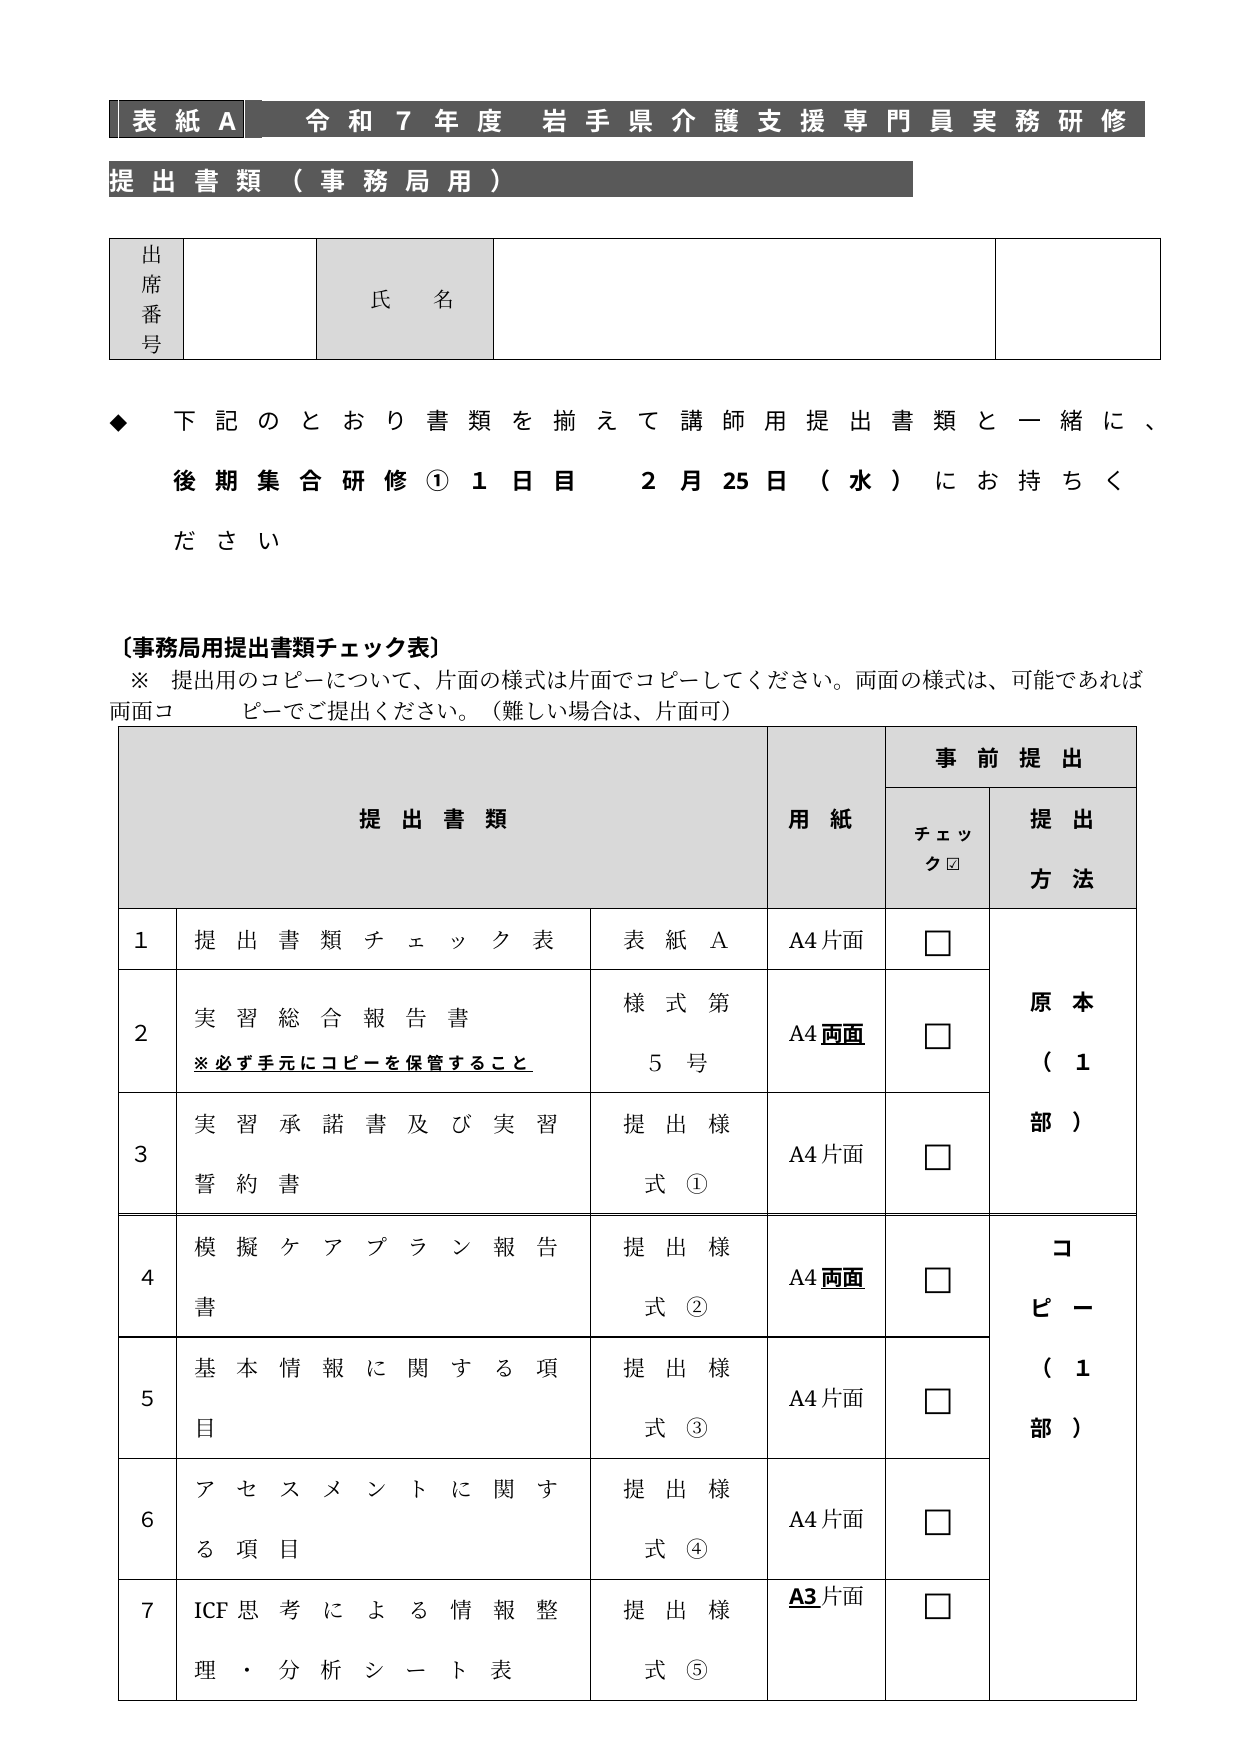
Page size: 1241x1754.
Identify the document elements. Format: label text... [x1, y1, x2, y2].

table_header 事前提出 [886, 727, 1136, 787]
table_cell ３ [119, 1093, 176, 1213]
table_cell □ [886, 1338, 989, 1457]
table_cell ６ [119, 1459, 176, 1578]
text ※ 提出用のコピーについて、片面の様式は片面でコピーしてください。両面の様式は、可能であれば両面コ ピーでご提出ください。（難しい場合は、片面可） [109, 663, 1146, 726]
table_cell 模擬ケアプラン報告書 [177, 1216, 590, 1336]
table_header 出席 番号 [110, 239, 183, 359]
table_cell A3片面 [768, 1580, 885, 1699]
table_cell □ [886, 1093, 989, 1213]
table_cell 原本 （１部） [990, 909, 1136, 1213]
table_cell □ [886, 970, 989, 1092]
table_cell ２ [119, 970, 176, 1092]
table_cell コピー （１部） [990, 1216, 1136, 1699]
table_cell 基本情報に関する項目 [177, 1338, 590, 1457]
table_cell A4片面 [768, 1338, 885, 1457]
table_header 氏 名 [317, 239, 493, 359]
table_header [996, 239, 1160, 359]
table_cell A4片面 [768, 1459, 885, 1578]
table_cell 提出様式④ [591, 1459, 767, 1578]
text 表紙A 令和７年度 岩手県介護支援専門員実務研修 提出書類（事務局用） [109, 89, 1146, 209]
table_cell 提出様式③ [591, 1338, 767, 1457]
table_cell □ [886, 1580, 989, 1699]
text 〔事務局用提出書類チェック表〕 [109, 630, 1146, 663]
table_cell ５ [119, 1338, 176, 1457]
table_cell チェック☑ [886, 788, 989, 908]
table_cell １ [119, 909, 176, 969]
table_header [494, 239, 995, 359]
table_cell 表紙Ａ [591, 909, 767, 969]
table_cell ４ [119, 1216, 176, 1336]
table_cell 提出書類チェック表 [177, 909, 590, 969]
table_cell 実習総合報告書 ※必ず手元にコピーを保管すること [177, 970, 590, 1092]
table_cell 様式第５号 [591, 970, 767, 1092]
table_header 用紙 [768, 727, 885, 908]
table_cell ７ [119, 1580, 176, 1699]
table_cell ICF思考による情報整理・分析シート表 [177, 1580, 590, 1699]
table_cell 提出様式① [591, 1093, 767, 1213]
table_header 提出書類 [119, 727, 767, 908]
table_cell A4両面 [768, 1216, 885, 1336]
table_cell 提出方法 [990, 788, 1136, 908]
table_cell □ [886, 1459, 989, 1578]
table_cell A4片面 [768, 1093, 885, 1213]
table_cell 実習承諾書及び実習誓約書 [177, 1093, 590, 1213]
table_cell アセスメントに関する項目 [177, 1459, 590, 1578]
table_cell □ [886, 1216, 989, 1336]
table_cell A4両面 [768, 970, 885, 1092]
table_cell 提出様式⑤ [591, 1580, 767, 1699]
table_cell 提出様式② [591, 1216, 767, 1336]
table_header [184, 239, 316, 359]
text ◆ 下記のとおり書類を揃えて講師用提出書類と一緒に、後期集合研修①１日目 ２月25日（水）にお持ちください [109, 390, 1146, 570]
table_cell □ [886, 909, 989, 969]
table_cell A4片面 [768, 909, 885, 969]
